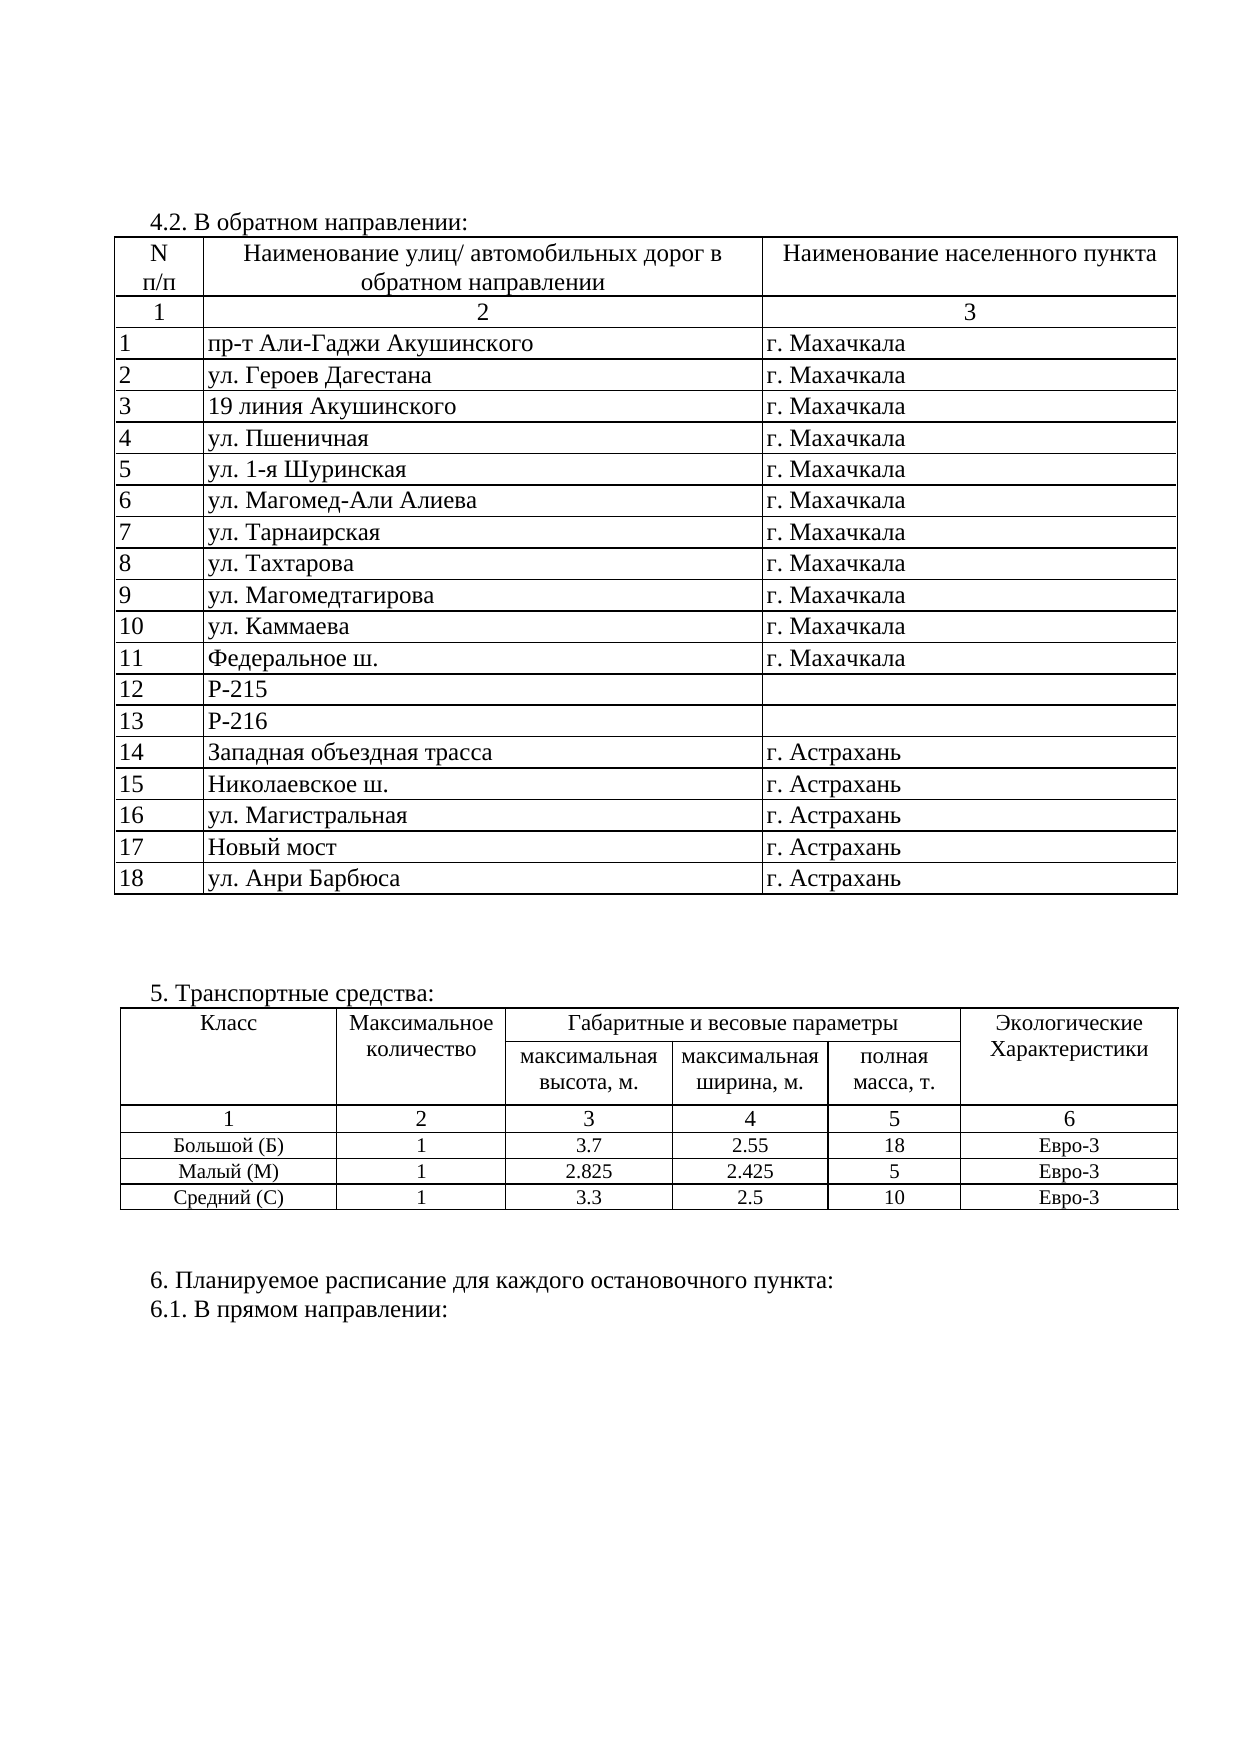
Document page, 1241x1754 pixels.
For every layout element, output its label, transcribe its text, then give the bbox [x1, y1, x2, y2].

table_cell 13 [115, 705, 203, 736]
table_cell г. Махачкала [763, 641, 1177, 673]
table_cell максимальная высота, м. [506, 1042, 672, 1104]
table_cell 1 [337, 1185, 505, 1209]
table_cell [763, 673, 1177, 704]
table_header Экологические Характеристики [961, 1009, 1177, 1104]
table_cell Большой (Б) [121, 1133, 336, 1157]
table_cell Р-215 [204, 675, 762, 704]
table_cell г. Астрахань [763, 830, 1177, 862]
table_cell г. Астрахань [763, 736, 1177, 767]
table_cell 10 [829, 1185, 960, 1209]
table_cell 10 [115, 611, 203, 641]
table_cell 3.7 [506, 1133, 672, 1157]
table_cell ул. Анри Барбюса [204, 863, 762, 893]
table_cell 1 [337, 1159, 505, 1183]
table_cell 16 [115, 800, 203, 830]
table_cell [763, 704, 1177, 736]
table_cell 1 [337, 1133, 505, 1157]
text 6. Планируемое расписание для каждого остановочного пункта: [150, 1265, 1090, 1294]
table_header Наименование улиц/ автомобильных дорог в обратном направлении [204, 238, 762, 295]
table_cell г. Махачкала [763, 390, 1177, 421]
table_cell 2.825 [506, 1159, 672, 1183]
table_cell ул. Магомедтагирова [204, 580, 762, 610]
table_cell 4 [673, 1106, 827, 1132]
table_header Максимальное количество [337, 1009, 505, 1104]
table_cell г. Махачкала [763, 484, 1177, 516]
table_cell 1 [115, 296, 203, 327]
table_cell 1 [115, 328, 203, 358]
table_cell 2 [337, 1106, 505, 1132]
table_cell 3 [115, 391, 203, 421]
table_cell ул. Магомед-Али Алиева [204, 486, 762, 516]
table_cell 2.5 [673, 1185, 827, 1209]
table_cell 2.55 [673, 1133, 827, 1157]
table_header Наименование населенного пункта [763, 238, 1177, 295]
table_cell Евро-3 [961, 1159, 1177, 1183]
table_cell Средний (С) [121, 1185, 336, 1209]
table_header N п/п [115, 238, 203, 295]
table_cell 19 линия Акушинского [204, 391, 762, 421]
table_cell ул. Героев Дагестана [204, 360, 762, 390]
table_cell 3 [763, 295, 1177, 327]
table_cell г. Махачкала [763, 327, 1177, 358]
table_cell ул. Магистральная [204, 800, 762, 830]
table_cell Федеральное ш. [204, 643, 762, 673]
table_cell г. Махачкала [763, 453, 1177, 484]
text 6.1. В прямом направлении: [150, 1294, 1090, 1323]
table_cell 18 [115, 863, 203, 893]
table_cell 9 [115, 580, 203, 610]
table_cell 3.3 [506, 1185, 672, 1209]
table_cell ул. Каммаева [204, 612, 762, 641]
table_cell Западная объездная трасса [204, 737, 762, 767]
table_cell г. Астрахань [763, 799, 1177, 830]
table_cell Р-216 [204, 706, 762, 736]
table_header Класс [121, 1009, 336, 1104]
table_cell ул. Пшеничная [204, 423, 762, 453]
text 5. Транспортные средства: [150, 978, 1090, 1007]
table_cell 8 [115, 548, 203, 578]
table_cell ул. 1-я Шуринская [204, 454, 762, 484]
table_cell Евро-3 [961, 1185, 1177, 1209]
table_cell 6 [961, 1106, 1177, 1132]
table_cell г. Махачкала [763, 421, 1177, 453]
table_cell 1 [121, 1106, 336, 1132]
table_cell г. Махачкала [763, 547, 1177, 578]
table_cell 3 [506, 1106, 672, 1132]
table_cell 2 [115, 359, 203, 390]
table_header Габаритные и весовые параметры [506, 1009, 960, 1041]
table_cell г. Астрахань [763, 767, 1177, 799]
table_cell 5 [115, 454, 203, 484]
table_cell г. Махачкала [763, 579, 1177, 610]
table_cell Новый мост [204, 832, 762, 862]
table_cell г. Махачкала [763, 516, 1177, 547]
table_cell 17 [115, 831, 203, 862]
table_cell 2 [204, 297, 762, 327]
table_cell максимальная ширина, м. [673, 1042, 827, 1104]
table_cell 18 [829, 1133, 960, 1157]
table_cell ул. Тахтарова [204, 549, 762, 578]
table_cell г. Махачкала [763, 610, 1177, 641]
table_cell Евро-3 [961, 1133, 1177, 1157]
table_cell 7 [115, 517, 203, 547]
text 4.2. В обратном направлении: [150, 207, 1090, 236]
table_cell 14 [115, 737, 203, 767]
table_cell 11 [115, 643, 203, 673]
table_cell Малый (М) [121, 1159, 336, 1183]
table_cell 15 [115, 768, 203, 799]
table_cell 2.425 [673, 1159, 827, 1183]
table_cell полная масса, т. [829, 1042, 960, 1104]
table_cell г. Махачкала [763, 358, 1177, 390]
table_cell ул. Тарнаирская [204, 517, 762, 547]
table_cell 12 [115, 674, 203, 704]
table_cell 4 [115, 422, 203, 453]
table_cell г. Астрахань [763, 862, 1177, 893]
table_cell пр-т Али-Гаджи Акушинского [204, 328, 762, 358]
table_cell Николаевское ш. [204, 769, 762, 799]
table_cell 5 [829, 1106, 960, 1132]
table_cell 6 [115, 485, 203, 516]
table_cell 5 [829, 1159, 960, 1183]
